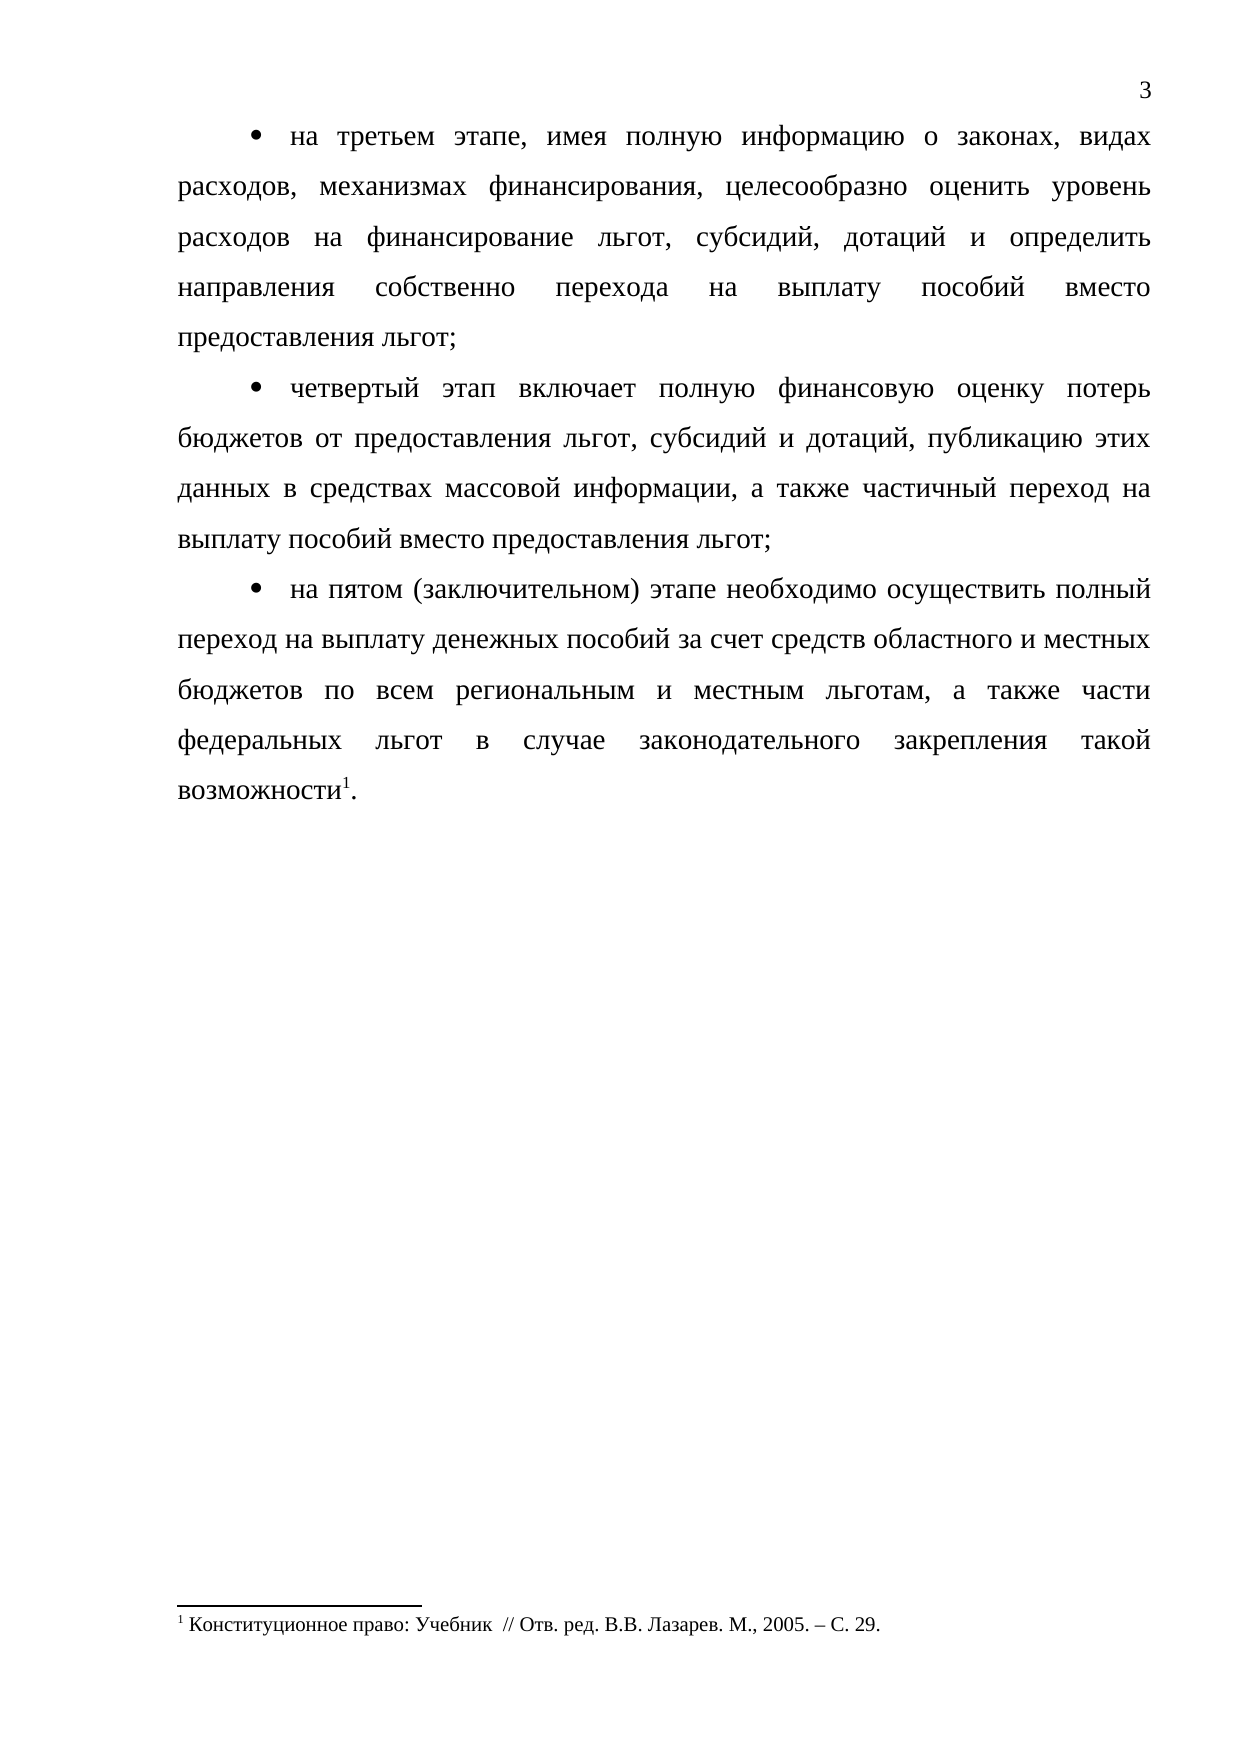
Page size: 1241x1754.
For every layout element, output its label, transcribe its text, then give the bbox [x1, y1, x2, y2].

list четвертый этап включает полную финансовую оценку потерь бюджетов от предоставления льгот, субсидий и дотаций, публикацию этих данных в средствах массовой информации, а также частичный переход на выплату пособий вместо предоставления льгот; [177, 370, 1152, 554]
list на пятом (заключительном) этапе необходимо осуществить полный переход на выплату денежных пособий за счет средств областного и местных бюджетов по всем региональным и местным льготам, а также части федеральных льгот в случае законодательного закрепления такой возможности. [177, 571, 1152, 806]
list на третьем этапе, имея полную информацию о законах, видах расходов, механизмах финансирования, целесообразно оценить уровень расходов на финансирование льгот, субсидий, дотаций и определить направления собственно перехода на выплату пособий вместо предоставления льгот; [177, 118, 1152, 353]
